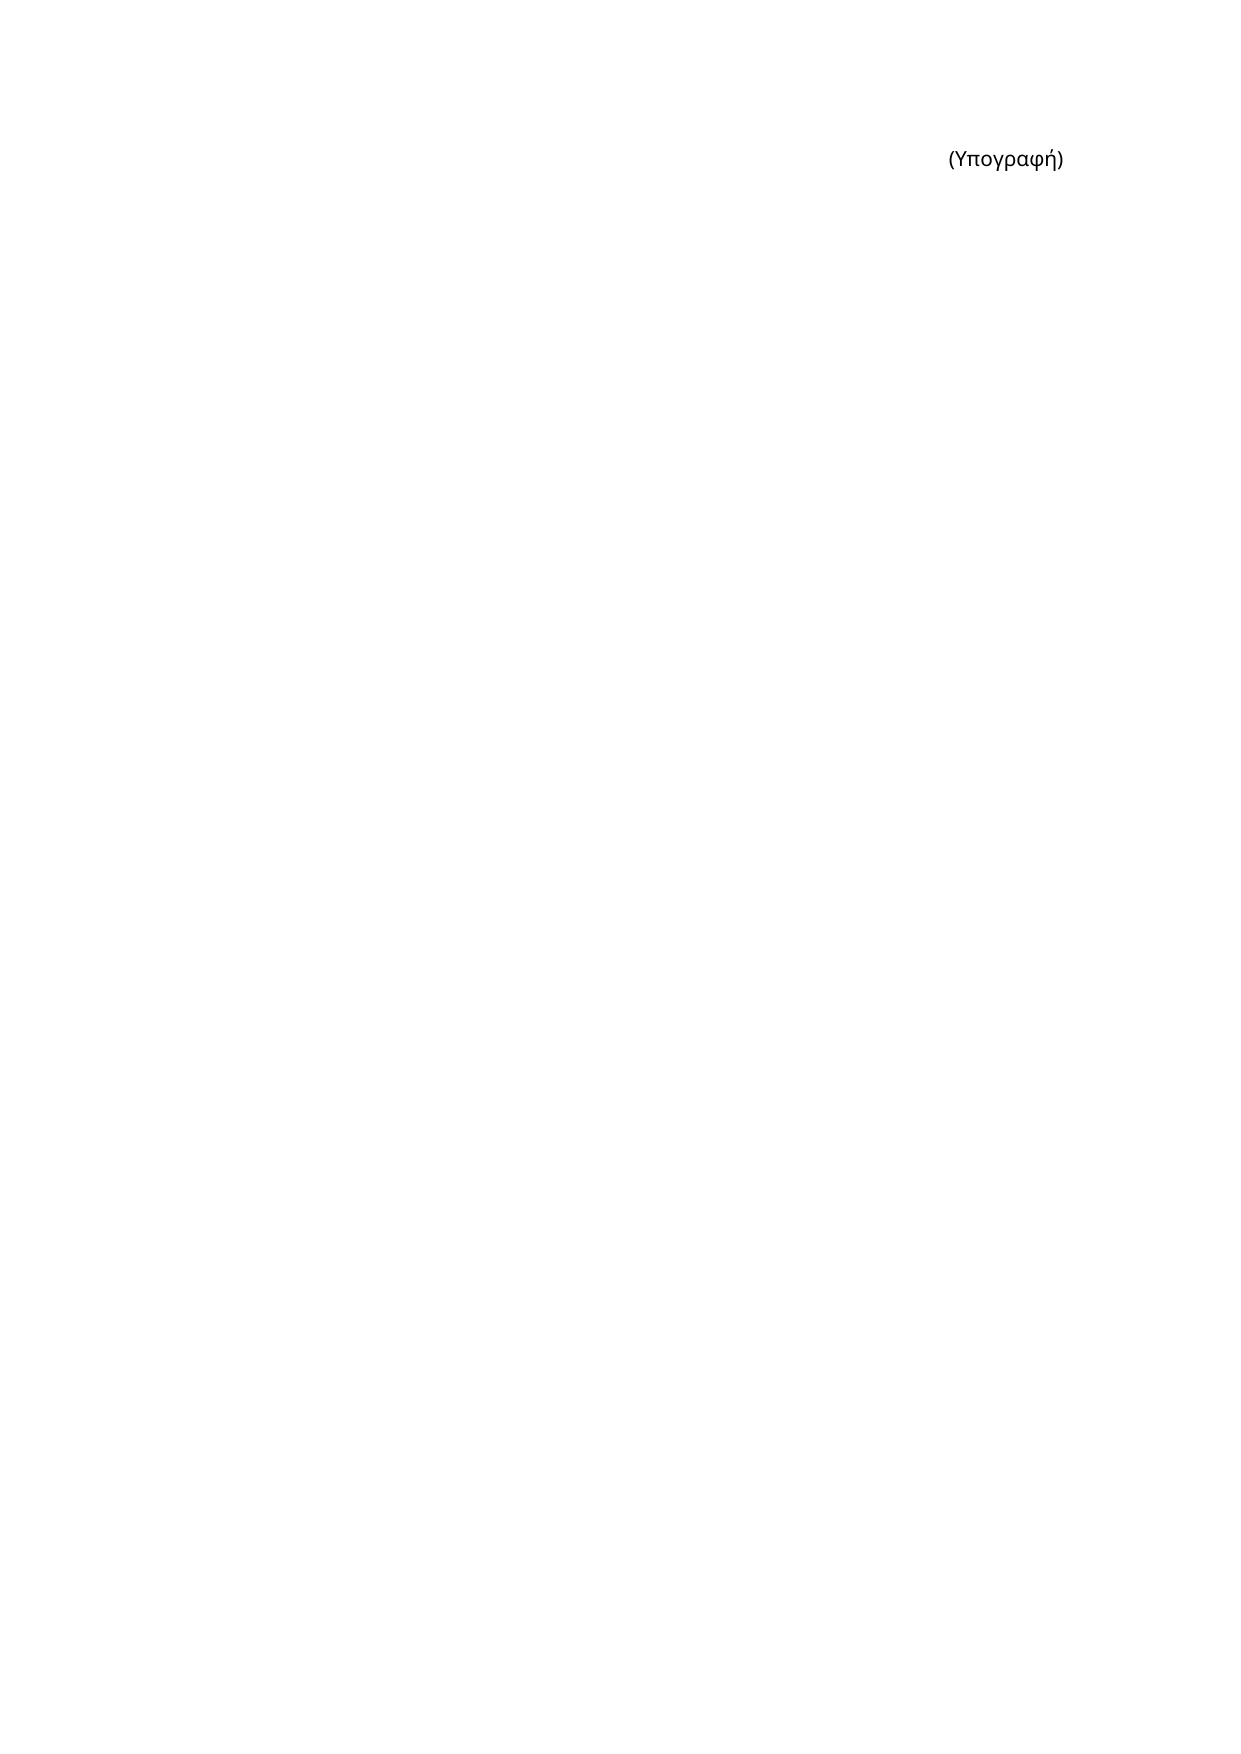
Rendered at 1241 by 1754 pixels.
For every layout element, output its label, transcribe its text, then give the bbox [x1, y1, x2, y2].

text (Υπογραφή) [187, 144, 1063, 173]
